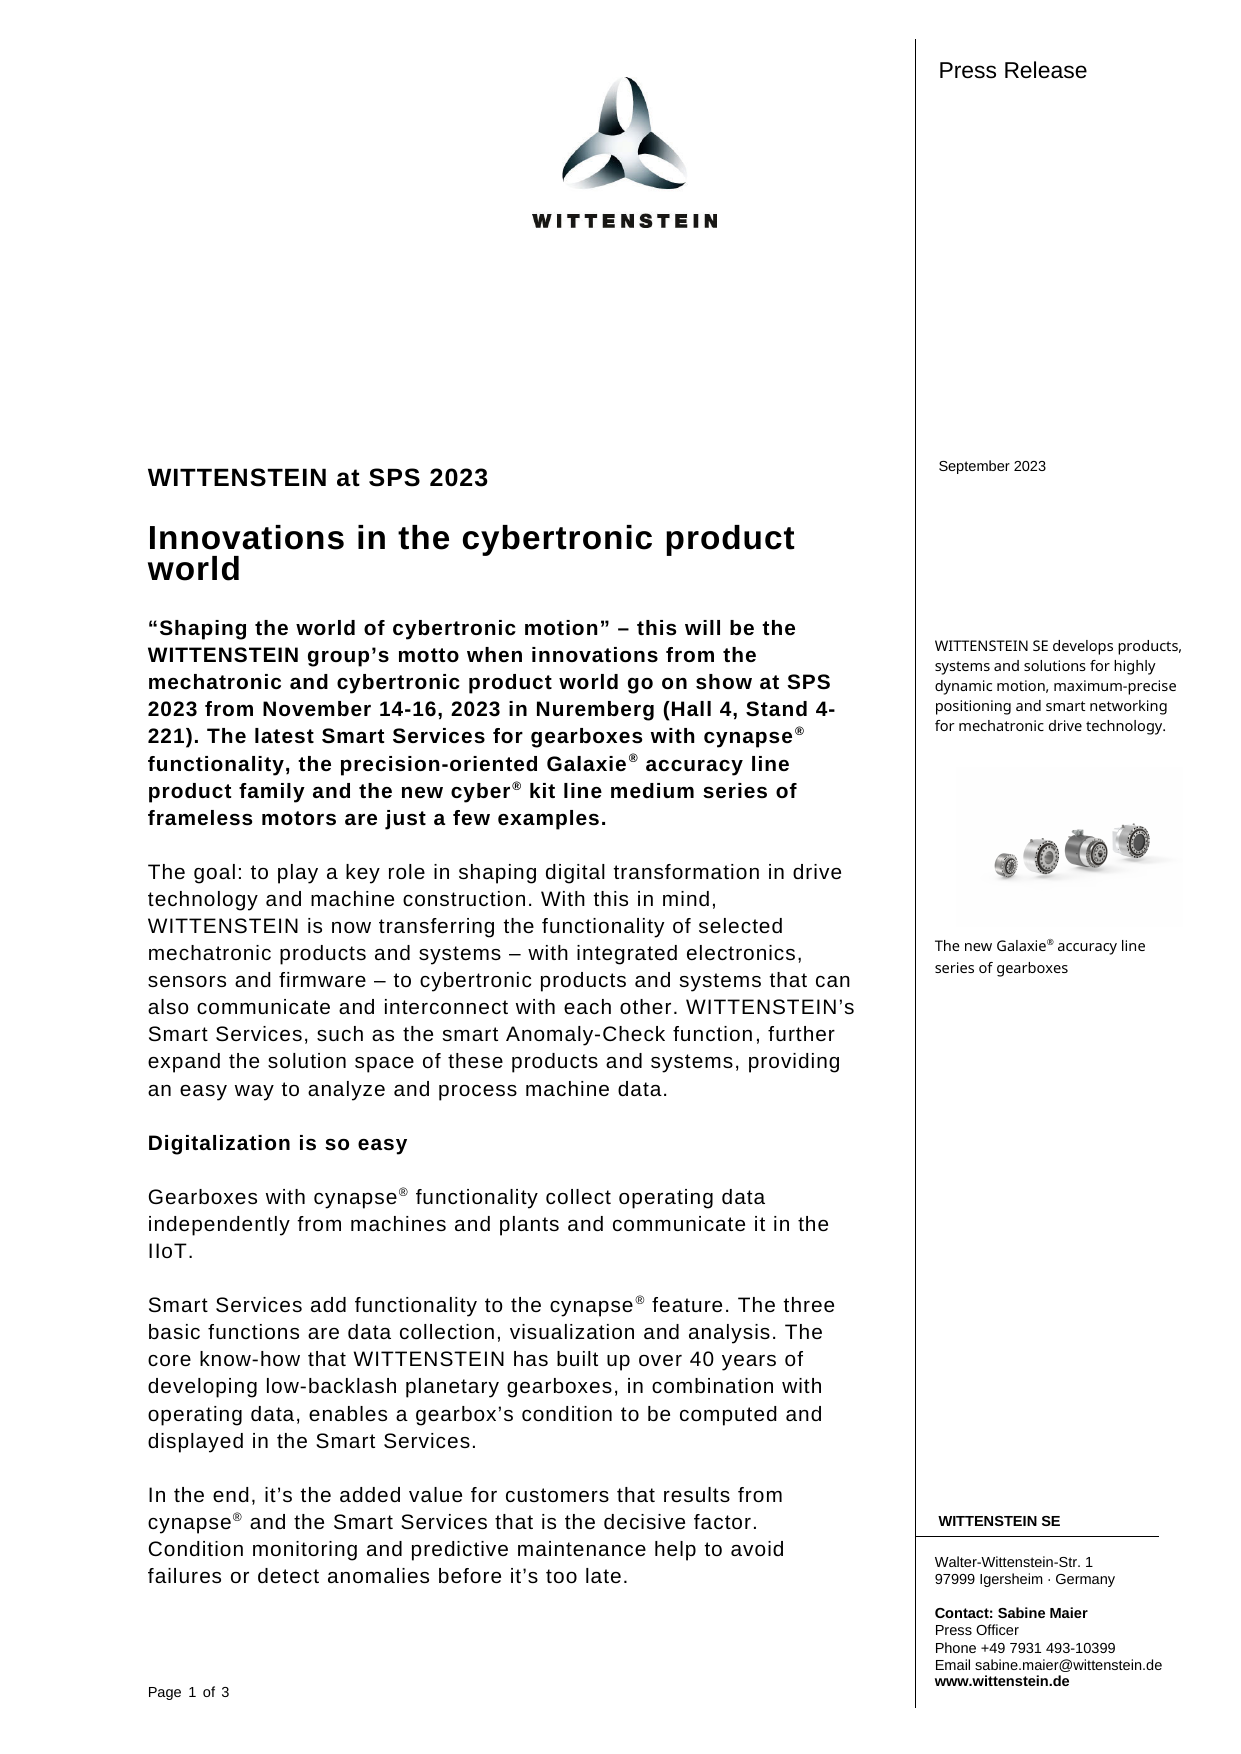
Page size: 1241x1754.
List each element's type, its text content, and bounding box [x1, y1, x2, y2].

text Gearboxes with cynapse® functionality collect operating data independently from machines and plants and communicate it in the IIoT. [148, 1183, 856, 1264]
text In the end, it’s the added value for customers that results from cynapse® and the Smart Services that is the decisive factor. Condition monitoring and predictive maintenance help to avoid failures or detect anomalies before it’s too late. [148, 1481, 856, 1589]
text Innovations in the cybertronic product world [148, 524, 856, 587]
text “Shaping the world of cybertronic motion” – this will be the WITTENSTEIN group’s motto when innovations from the mechatronic and cybertronic product world go on show at SPS 2023 from November 14-16, 2023 in Nuremberg (Hall 4, Stand 4-221). The latest Smart Services for gearboxes with cynapse® functionality, the precision-oriented Galaxie® accuracy line product family and the new cyber® kit line medium series of frameless motors are just a few examples. [148, 614, 856, 831]
picture [955, 767, 1184, 927]
text Digitalization is so easy [148, 1128, 856, 1156]
text The goal: to play a key role in shaping digital transformation in drive technology and machine construction. With this in mind, WITTENSTEIN is now transferring the functionality of selected mechatronic products and systems – with integrated electronics, sensors and firmware – to cybertronic products and systems that can also communicate and interconnect with each other. WITTENSTEIN’s Smart Services, such as the smart Anomaly-Check function, further expand the solution space of these products and systems, providing an easy way to analyze and process machine data. [148, 858, 856, 1101]
picture [532, 77, 717, 228]
text WITTENSTEIN at SPS 2023 [148, 462, 856, 493]
text Smart Services add functionality to the cynapse® feature. The three basic functions are data collection, visualization and analysis. The core know-how that WITTENSTEIN has built up over 40 years of developing low-backlash planetary gearboxes, in combination with operating data, enables a gearbox’s condition to be computed and displayed in the Smart Services. [148, 1291, 856, 1453]
